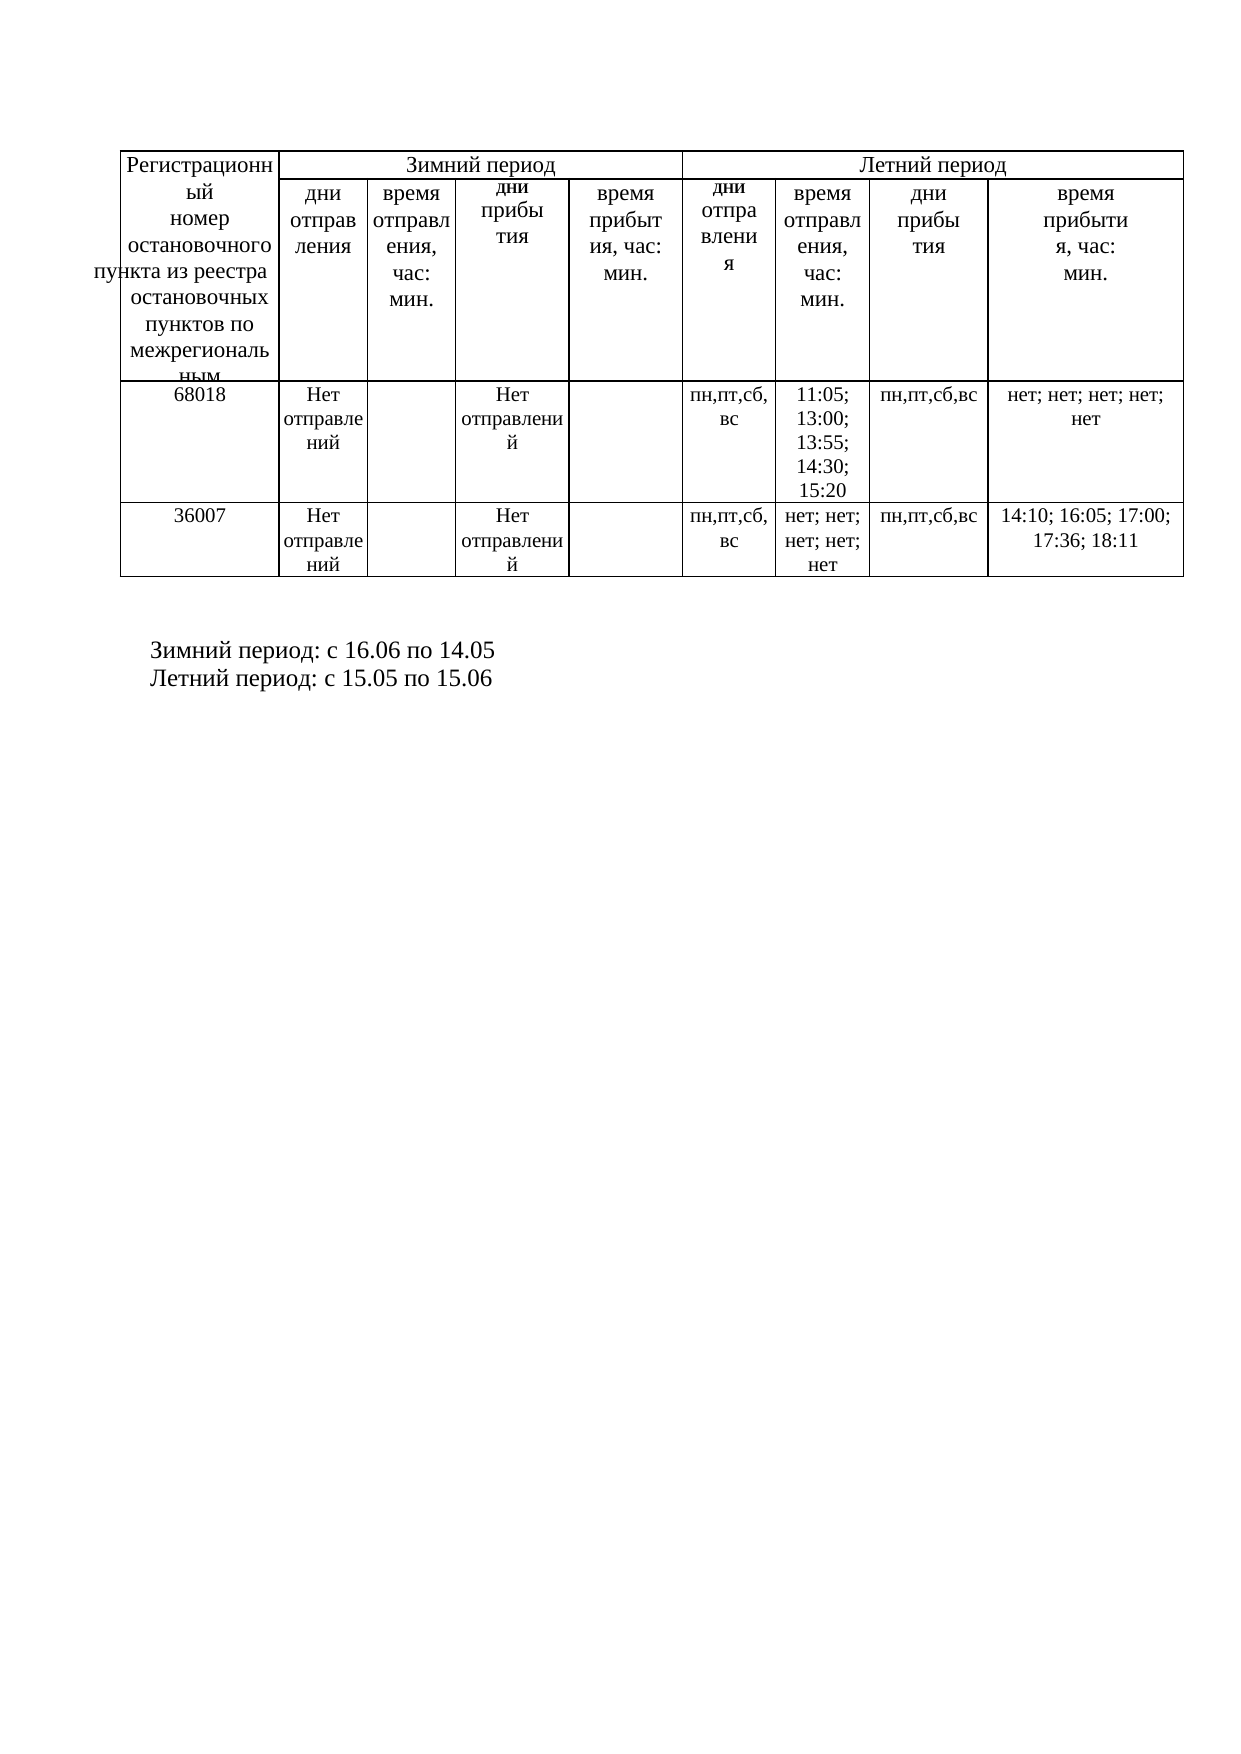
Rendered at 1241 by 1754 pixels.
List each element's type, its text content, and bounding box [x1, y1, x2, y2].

table_cell время прибыт ия, час: мин. [570, 180, 682, 380]
table_cell 68018 [121, 382, 278, 502]
table_cell [368, 382, 455, 502]
table_cell нет; нет; нет; нет; нет [989, 382, 1183, 502]
table_cell время отправл ения, час: мин. [368, 180, 455, 380]
table_cell Нет отправлений [280, 503, 367, 576]
table_cell дни отправ ления [280, 180, 367, 380]
table_header Зимний период [280, 152, 682, 178]
table_cell пн,пт,сб,вс [683, 382, 775, 502]
text Летний период: с 15.05 по 15.06 [150, 663, 1090, 692]
table_cell Нет отправлений [456, 382, 568, 502]
table_cell Нет отправлений [456, 503, 568, 576]
table_cell [570, 503, 682, 576]
table_cell 11:05; 13:00; 13:55; 14:30; 15:20 [776, 382, 869, 502]
table_header Летний период [683, 152, 1183, 178]
table_cell 14:10; 16:05; 17:00; 17:36; 18:11 [989, 503, 1183, 576]
text Зимний период: с 16.06 по 14.05 [150, 635, 1090, 663]
table_cell [570, 382, 682, 502]
table_cell пн,пт,сб,вс [683, 503, 775, 576]
table_cell время отправл ения, час: мин. [776, 180, 869, 380]
table_cell 36007 [121, 503, 278, 576]
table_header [121, 152, 278, 380]
table_cell ДНИ прибы тия [456, 180, 568, 380]
table_cell нет; нет; нет; нет; нет [776, 503, 869, 576]
table_cell пн,пт,сб,вс [870, 503, 987, 576]
table_cell ДНИ отпра влени я [683, 180, 775, 380]
table_cell дни прибы тия [870, 180, 987, 380]
table_cell [368, 503, 455, 576]
table_cell время прибыти я, час: мин. [989, 180, 1183, 380]
table_cell Нет отправлений [280, 382, 367, 502]
table_cell пн,пт,сб,вс [870, 382, 987, 502]
